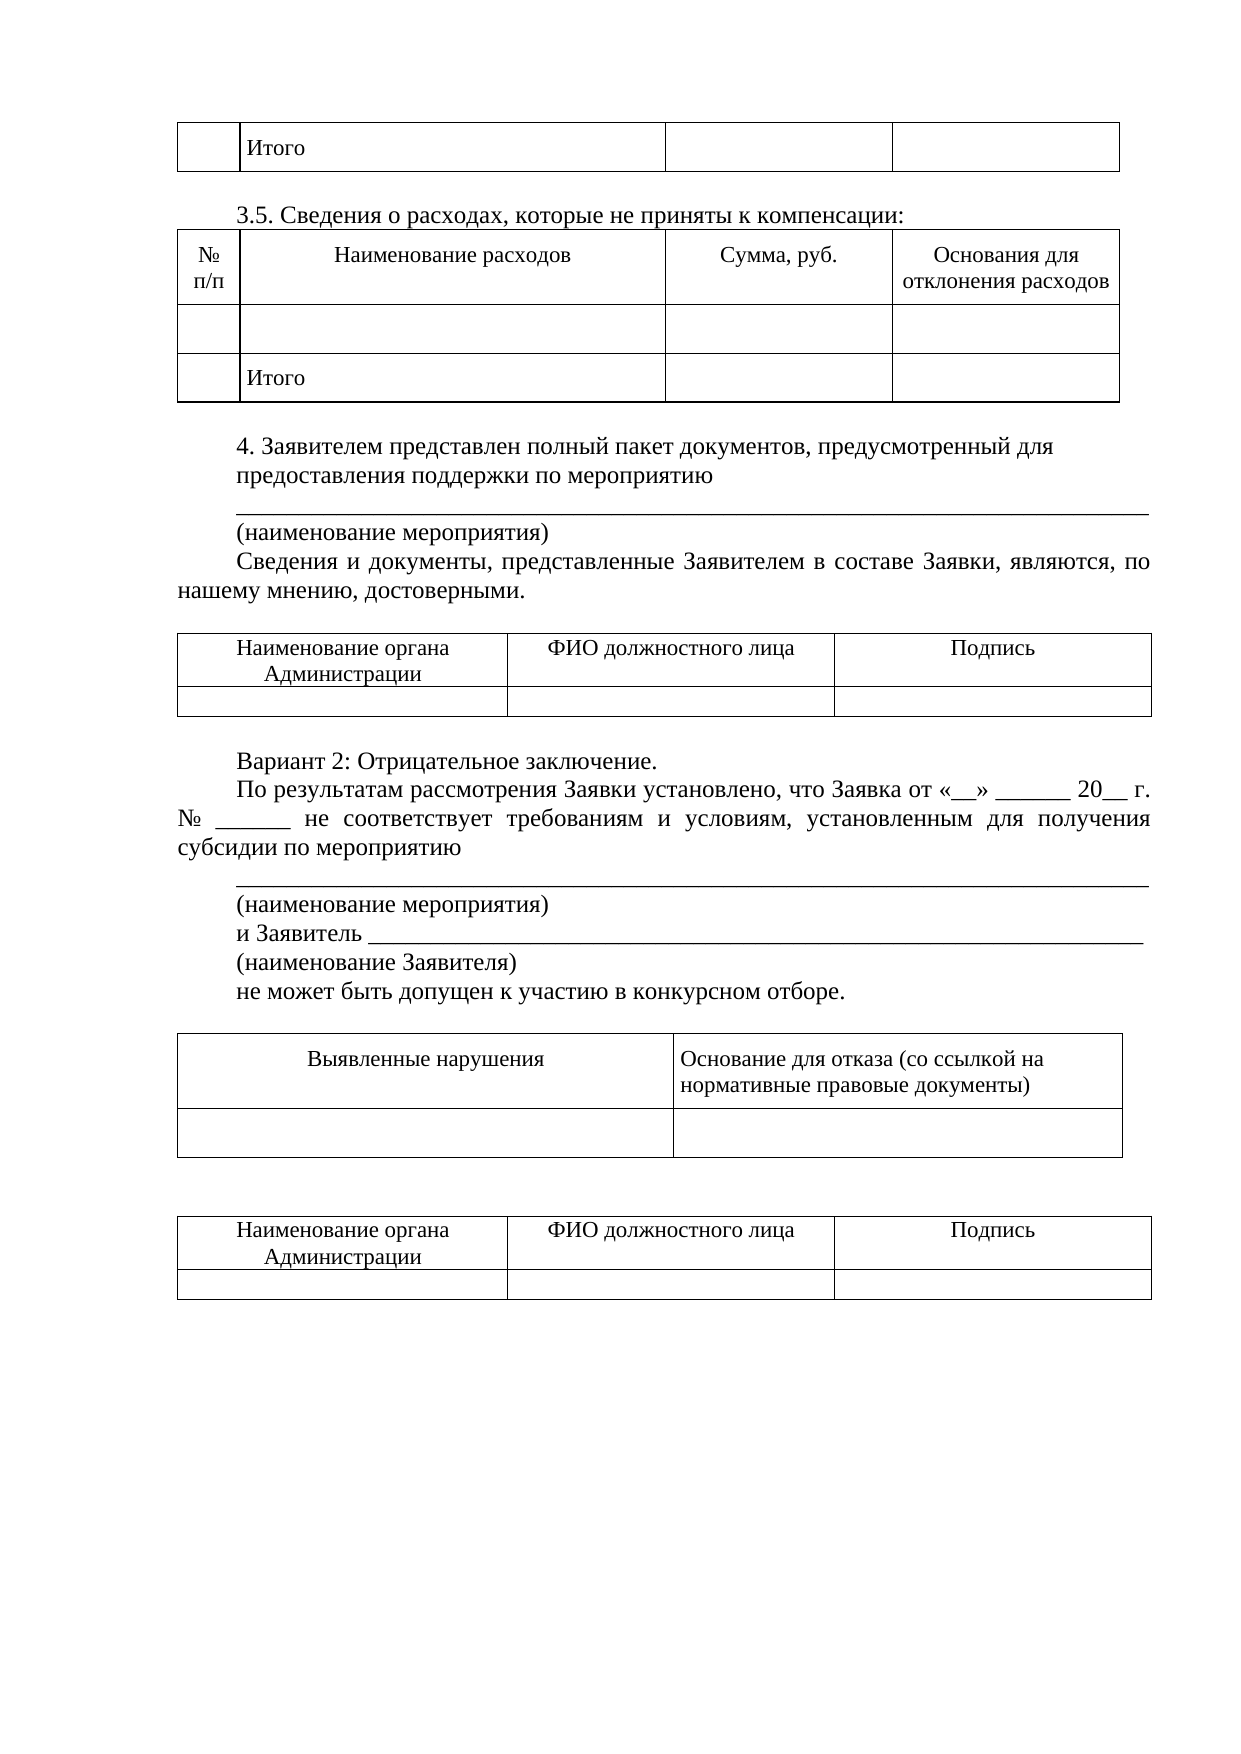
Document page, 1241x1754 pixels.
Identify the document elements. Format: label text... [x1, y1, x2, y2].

text (наименование Заявителя) [177, 947, 1152, 976]
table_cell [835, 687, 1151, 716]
text и Заявитель ______________________________________________________________ [177, 918, 1152, 947]
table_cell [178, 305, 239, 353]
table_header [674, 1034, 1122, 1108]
text _________________________________________________________________________ [177, 861, 1152, 889]
text _________________________________________________________________________ [177, 489, 1152, 517]
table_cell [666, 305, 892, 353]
text предоставления поддержки по мероприятию [177, 460, 1152, 489]
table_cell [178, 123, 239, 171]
text (наименование мероприятия) [177, 517, 1152, 546]
text 3.5. Сведения о расходах, которые не приняты к компенсации: [177, 200, 1152, 229]
text 4. Заявителем представлен полный пакет документов, предусмотренный для [177, 431, 1152, 460]
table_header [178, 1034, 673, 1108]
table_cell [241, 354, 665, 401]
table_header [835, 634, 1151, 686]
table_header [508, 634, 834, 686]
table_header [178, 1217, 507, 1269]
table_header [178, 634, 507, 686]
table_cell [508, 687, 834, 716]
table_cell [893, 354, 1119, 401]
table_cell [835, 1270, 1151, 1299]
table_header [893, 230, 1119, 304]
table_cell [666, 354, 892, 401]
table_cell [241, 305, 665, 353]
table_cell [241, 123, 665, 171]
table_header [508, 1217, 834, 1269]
text По результатам рассмотрения Заявки установлено, что Заявка от «__» ______ 20__ г. № ______ не соответствует требованиям и условиям, установленным для получения субсидии по мероприятию [177, 774, 1152, 861]
text (наименование мероприятия) [177, 889, 1152, 918]
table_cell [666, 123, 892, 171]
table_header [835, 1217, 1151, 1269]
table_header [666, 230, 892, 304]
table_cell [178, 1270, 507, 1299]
text не может быть допущен к участию в конкурсном отборе. [177, 976, 1152, 1004]
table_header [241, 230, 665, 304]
text Вариант 2: Отрицательное заключение. [177, 746, 1152, 774]
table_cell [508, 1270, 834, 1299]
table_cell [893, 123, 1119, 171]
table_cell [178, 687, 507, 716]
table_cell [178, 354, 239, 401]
text Сведения и документы, представленные Заявителем в составе Заявки, являются, по нашему мнению, достоверными. [177, 546, 1152, 604]
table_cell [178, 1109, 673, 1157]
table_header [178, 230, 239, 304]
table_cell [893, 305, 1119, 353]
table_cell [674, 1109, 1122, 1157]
